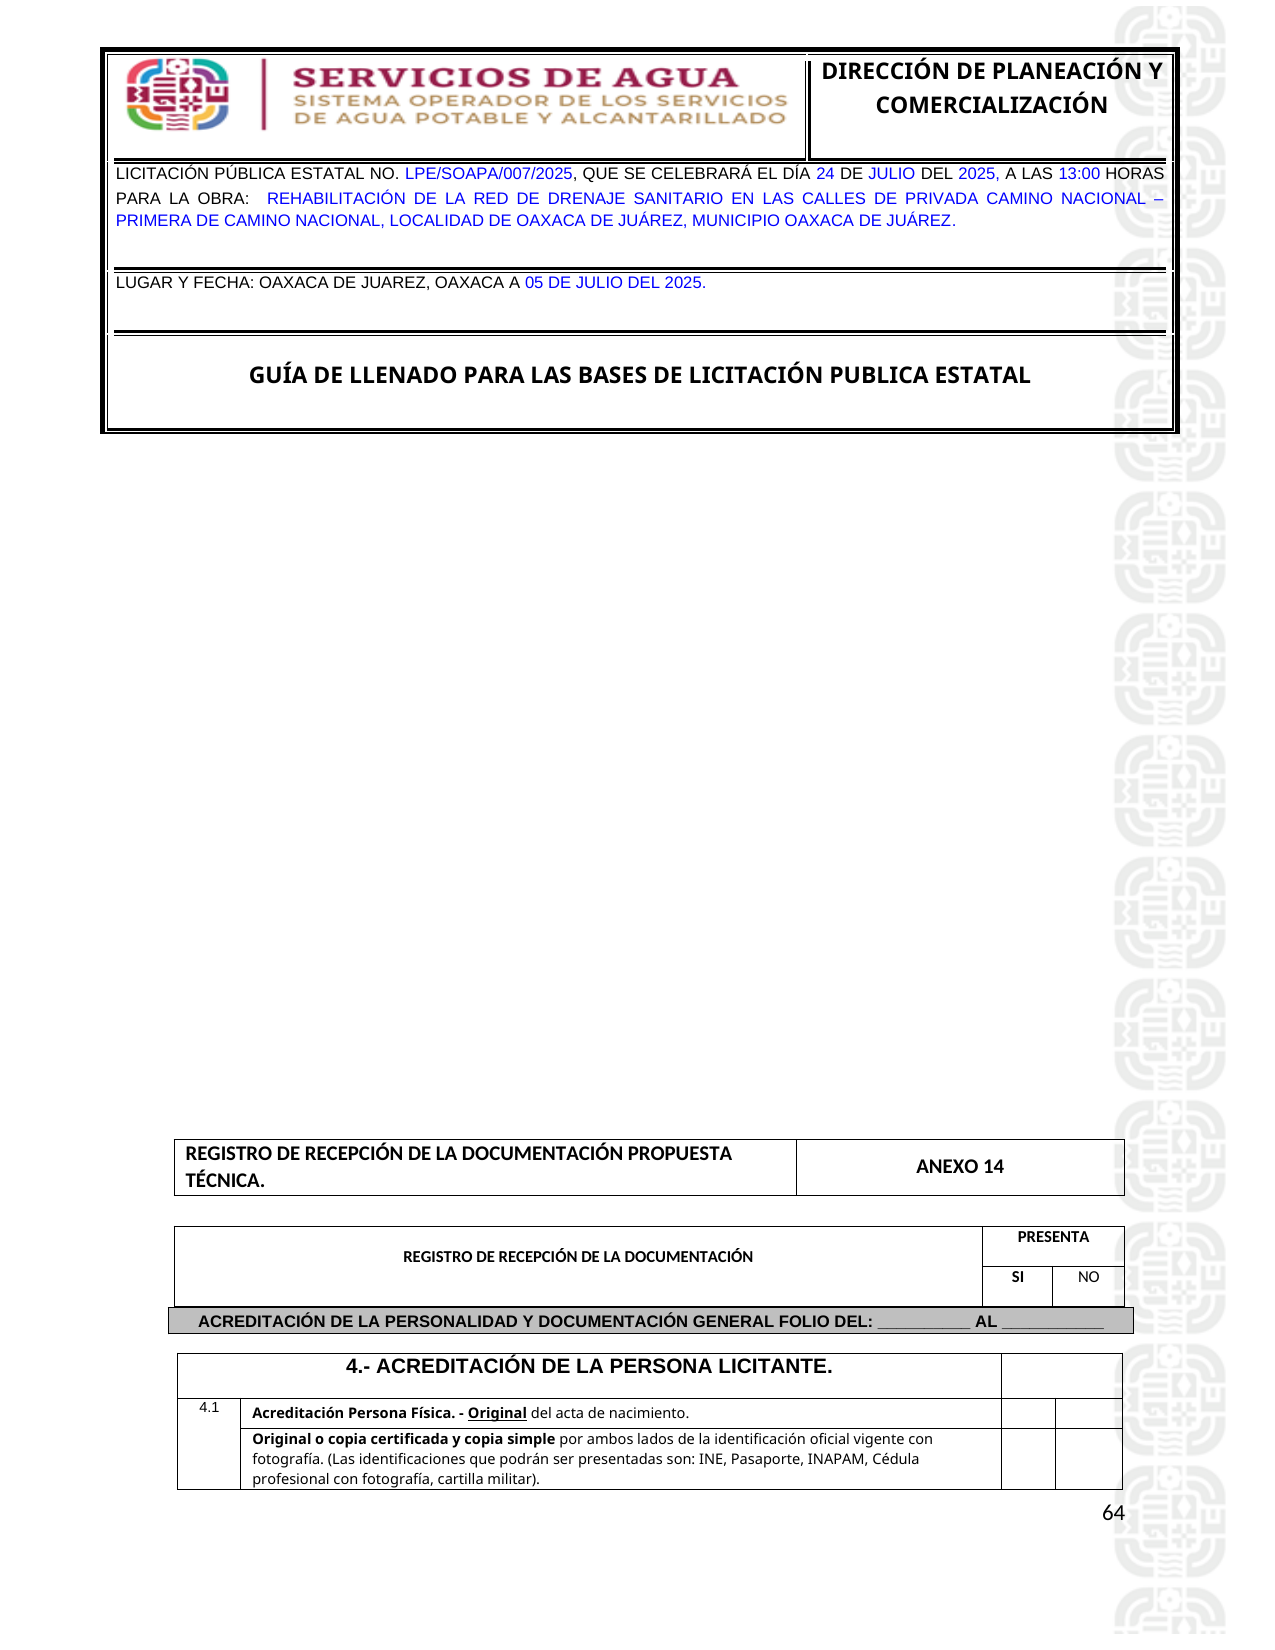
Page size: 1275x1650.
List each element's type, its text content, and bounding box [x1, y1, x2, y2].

picture [1099, 52, 1175, 432]
table_cell SI [983, 1267, 1052, 1306]
table_cell Original o copia certificada y copia simple por ambos lados de la identificación oficial vigente con fotografía. (Las identificaciones que podrán ser presentadas son: INE, Pasaporte, INAPAM, Cédula profesional con fotografía, cartilla militar). [241, 1429, 1001, 1489]
table_cell [1002, 1399, 1055, 1428]
picture [1099, 6, 1229, 1634]
table_cell Acreditación Persona Física. - Original del acta de nacimiento. [241, 1399, 1001, 1428]
table_header ANEXO 14 [797, 1140, 1124, 1195]
text ACREDITACIÓN DE LA PERSONALIDAD Y DOCUMENTACIÓN GENERAL FOLIO DEL: __________ AL ___________ [169, 1308, 1133, 1333]
table_header [1002, 1354, 1122, 1397]
table_header 4.- ACREDITACIÓN DE LA PERSONA LICITANTE. [178, 1354, 1001, 1397]
table_header PRESENTA [983, 1227, 1124, 1266]
table_header REGISTRO DE RECEPCIÓN DE LA DOCUMENTACIÓN PROPUESTA TÉCNICA. [175, 1140, 796, 1195]
table_cell [1056, 1399, 1122, 1428]
table_cell [1002, 1429, 1055, 1489]
table_header REGISTRO DE RECEPCIÓN DE LA DOCUMENTACIÓN [175, 1227, 982, 1306]
table_cell [1056, 1429, 1122, 1489]
picture [122, 55, 796, 143]
table_cell 4.1 [178, 1399, 240, 1489]
table_cell NO [1053, 1267, 1124, 1306]
